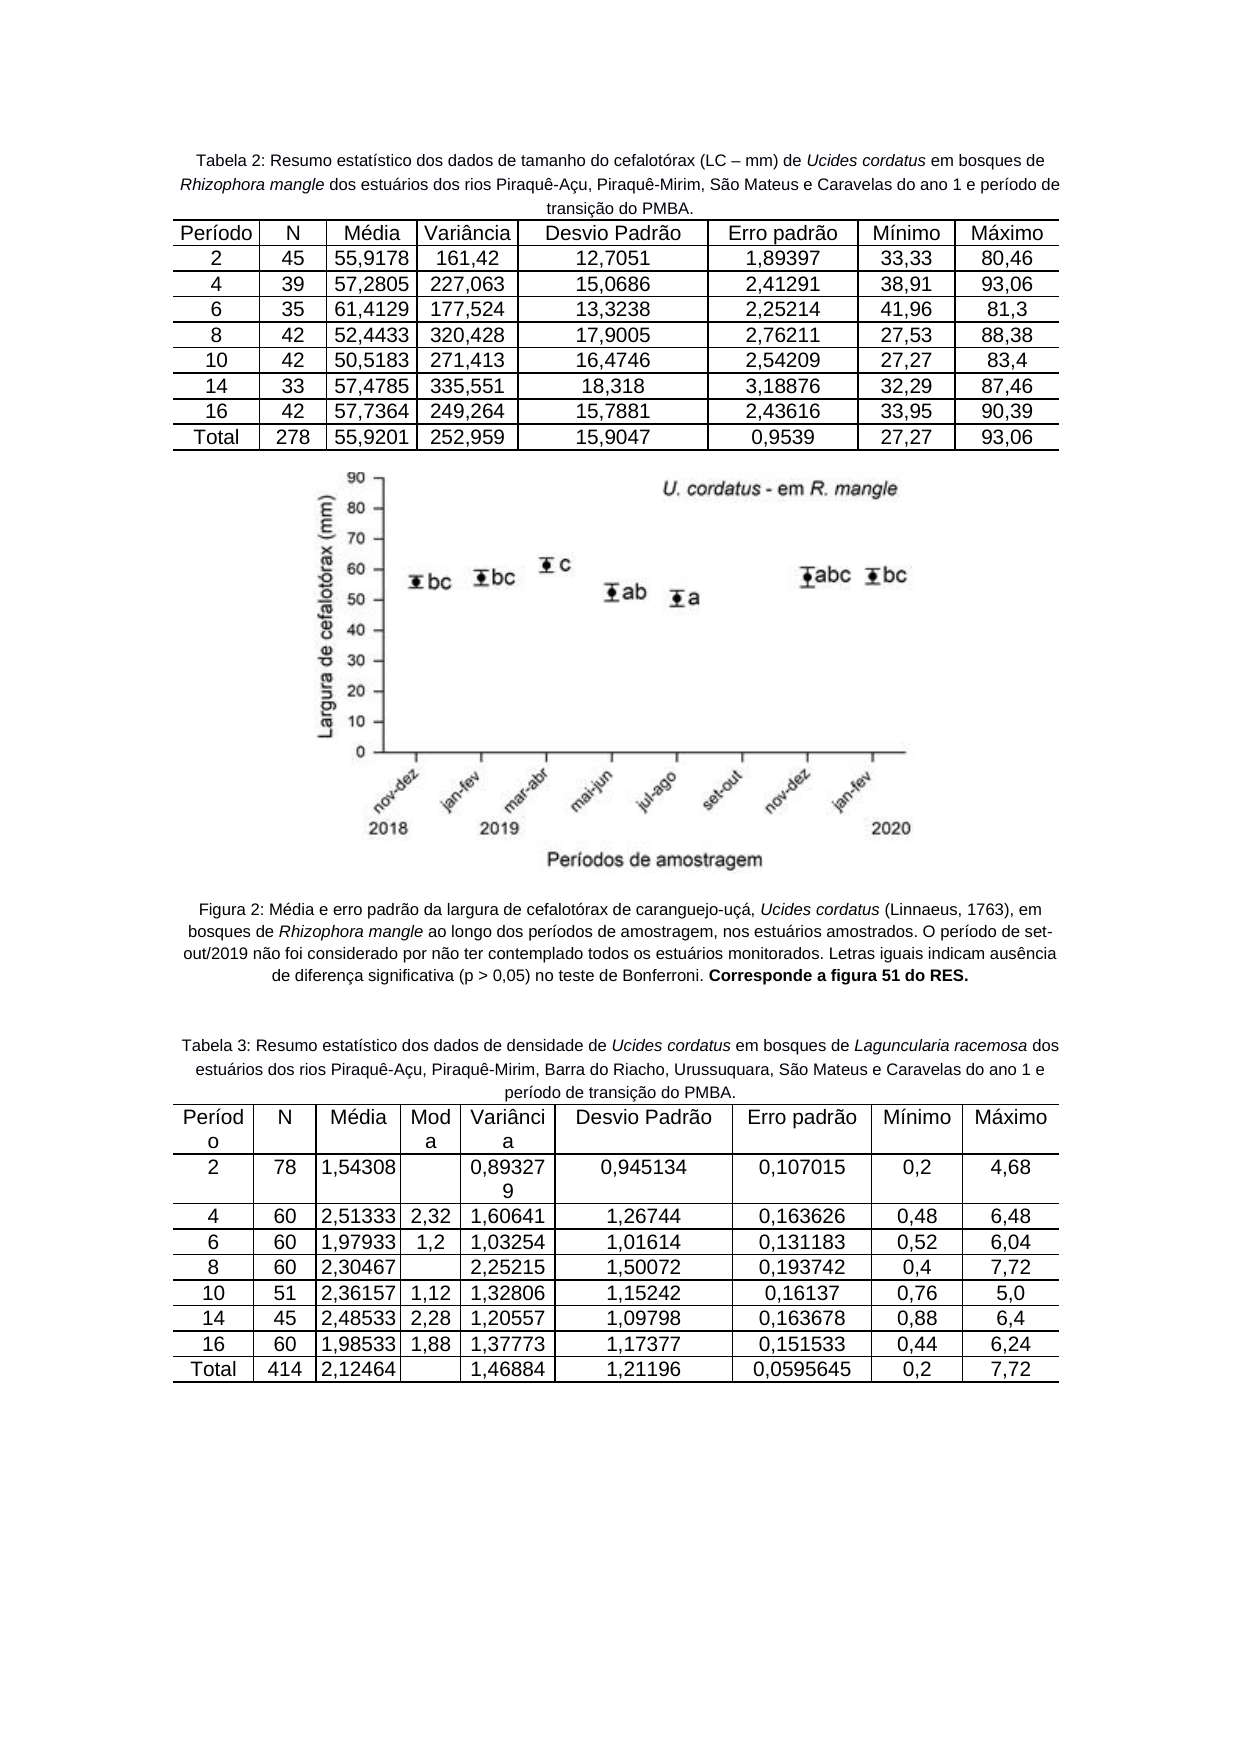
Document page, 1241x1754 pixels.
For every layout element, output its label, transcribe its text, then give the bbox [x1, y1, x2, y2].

table_cell 2,28 [401, 1306, 460, 1330]
table_header Desvio Padrão [556, 1105, 732, 1153]
table_cell 2 [173, 1155, 253, 1202]
table_cell 1,97933 [317, 1230, 400, 1253]
table_cell 2 [173, 246, 259, 270]
table_header Variância [461, 1105, 554, 1153]
table_cell 60 [254, 1255, 315, 1279]
table_cell 45 [254, 1306, 315, 1330]
table_cell 1,32806 [461, 1281, 554, 1304]
table_cell 1,60641 [461, 1204, 554, 1228]
table_cell 2,41291 [709, 272, 857, 296]
table_cell 0,88 [872, 1306, 962, 1330]
table_cell 15,7881 [519, 400, 707, 423]
table_cell 41,96 [859, 297, 954, 321]
table_cell 1,98533 [317, 1332, 400, 1356]
table_cell 0,4 [872, 1255, 962, 1279]
table_cell 16 [173, 400, 259, 423]
table_header Mínimo [872, 1105, 962, 1153]
table_cell 60 [254, 1230, 315, 1253]
table_cell 55,9178 [327, 246, 416, 270]
table_cell [401, 1357, 460, 1381]
table_cell 161,42 [418, 246, 517, 270]
table_cell 2,51333 [317, 1204, 400, 1228]
table_cell 320,428 [418, 323, 517, 347]
table_cell 0,16137 [733, 1281, 871, 1304]
table_cell 0,163678 [733, 1306, 871, 1330]
table_cell 2,36157 [317, 1281, 400, 1304]
table_cell 17,9005 [519, 323, 707, 347]
table_cell [401, 1155, 460, 1202]
table_cell 35 [260, 297, 326, 321]
table_cell 2,12464 [317, 1357, 400, 1381]
text Figura 2: Média e erro padrão da largura de cefalotórax de caranguejo-uçá, Ucides cordatus (Linnaeus, 1763), em bosques de Rhizophora mangle ao longo dos períodos de amostragem, nos estuários amostrados. O período de set-out/2019 não foi considerado por não ter contemplado todos os estuários monitorados. Letras iguais indicam ausência de diferença significativa (p > 0,05) no teste de Bonferroni. Corresponde a figura 51 do RES. [177, 900, 1063, 985]
table_cell 278 [260, 425, 326, 449]
table_cell Total [173, 1357, 253, 1381]
table_cell 3,18876 [709, 374, 857, 398]
table_cell 1,89397 [709, 246, 857, 270]
subtitle Tabela 2: Resumo estatístico dos dados de tamanho do cefalotórax (LC – mm) de Ucides cordatus em bosques de Rhizophora mangle dos estuários dos rios Piraquê-Açu, Piraquê-Mirim, São Mateus e Caravelas do ano 1 e período de transição do PMBA. [177, 148, 1063, 219]
table_cell [401, 1255, 460, 1279]
table_cell 7,72 [963, 1255, 1059, 1279]
table_cell 0,0595645 [733, 1357, 871, 1381]
table_header Variância [418, 221, 517, 245]
table_cell 271,413 [418, 348, 517, 372]
table_cell 16 [173, 1332, 253, 1356]
table_cell 0,9539 [709, 425, 857, 449]
subtitle Tabela 3: Resumo estatístico dos dados de densidade de Ucides cordatus em bosques de Laguncularia racemosa dos estuários dos rios Piraquê-Açu, Piraquê-Mirim, Barra do Riacho, Urussuquara, São Mateus e Caravelas do ano 1 e período de transição do PMBA. [177, 1032, 1063, 1103]
table_header N [260, 221, 326, 245]
table_cell 0,76 [872, 1281, 962, 1304]
table_cell 2,48533 [317, 1306, 400, 1330]
table_cell 1,46884 [461, 1357, 554, 1381]
table_cell 1,54308 [317, 1155, 400, 1202]
table_cell 1,03254 [461, 1230, 554, 1253]
table_header Mínimo [859, 221, 954, 245]
table_cell 27,27 [859, 348, 954, 372]
table_cell 60 [254, 1332, 315, 1356]
table_cell 52,4433 [327, 323, 416, 347]
table_cell 0,2 [872, 1155, 962, 1202]
table_header Máximo [963, 1105, 1059, 1153]
table_cell 57,7364 [327, 400, 416, 423]
table_cell 33,95 [859, 400, 954, 423]
table_cell 7,72 [963, 1357, 1059, 1381]
table_cell 8 [173, 1255, 253, 1279]
table_cell 42 [260, 400, 326, 423]
table_cell 60 [254, 1204, 315, 1228]
table_cell 10 [173, 348, 259, 372]
table_cell 42 [260, 348, 326, 372]
table_header Período [173, 1105, 253, 1153]
table_cell 10 [173, 1281, 253, 1304]
table_cell 0,107015 [733, 1155, 871, 1202]
table_cell 0,48 [872, 1204, 962, 1228]
table_cell 45 [260, 246, 326, 270]
table_cell 57,4785 [327, 374, 416, 398]
table_cell 2,54209 [709, 348, 857, 372]
table_cell 6,4 [963, 1306, 1059, 1330]
table_cell 1,21196 [556, 1357, 732, 1381]
table_cell 14 [173, 1306, 253, 1330]
table_cell 4,68 [963, 1155, 1059, 1202]
table_cell 61,4129 [327, 297, 416, 321]
table_cell 5,0 [963, 1281, 1059, 1304]
table_cell 4 [173, 272, 259, 296]
table_cell 15,0686 [519, 272, 707, 296]
table_cell 1,50072 [556, 1255, 732, 1279]
table_cell 1,2 [401, 1230, 460, 1253]
table_cell 78 [254, 1155, 315, 1202]
table_cell 83,4 [956, 348, 1059, 372]
table_cell 57,2805 [327, 272, 416, 296]
table_cell 27,53 [859, 323, 954, 347]
table_cell 1,17377 [556, 1332, 732, 1356]
table_cell 13,3238 [519, 297, 707, 321]
table_cell 6,24 [963, 1332, 1059, 1356]
table_cell 1,20557 [461, 1306, 554, 1330]
table_header Erro padrão [709, 221, 857, 245]
table_cell 1,09798 [556, 1306, 732, 1330]
table_header Desvio Padrão [519, 221, 707, 245]
table_cell 2,25215 [461, 1255, 554, 1279]
table_header Período [173, 221, 259, 245]
table_cell 87,46 [956, 374, 1059, 398]
table_cell 12,7051 [519, 246, 707, 270]
table_cell 2,32 [401, 1204, 460, 1228]
table_cell 16,4746 [519, 348, 707, 372]
table_cell 252,959 [418, 425, 517, 449]
table_cell 55,9201 [327, 425, 416, 449]
table_cell 227,063 [418, 272, 517, 296]
table_cell 0,945134 [556, 1155, 732, 1202]
table_header N [254, 1105, 315, 1153]
table_cell 33 [260, 374, 326, 398]
table_cell 0,151533 [733, 1332, 871, 1356]
picture [313, 472, 927, 874]
table_cell 33,33 [859, 246, 954, 270]
table_cell 4 [173, 1204, 253, 1228]
table_cell 414 [254, 1357, 315, 1381]
table_cell 2,25214 [709, 297, 857, 321]
table_cell 6,48 [963, 1204, 1059, 1228]
table_cell 2,76211 [709, 323, 857, 347]
table_header Erro padrão [733, 1105, 871, 1153]
table_header Média [317, 1105, 400, 1153]
table_cell 6,04 [963, 1230, 1059, 1253]
table_cell 8 [173, 323, 259, 347]
table_cell 0,2 [872, 1357, 962, 1381]
table_cell 2,30467 [317, 1255, 400, 1279]
table_cell 1,26744 [556, 1204, 732, 1228]
table_cell 2,43616 [709, 400, 857, 423]
table_cell 0,163626 [733, 1204, 871, 1228]
table_cell 1,88 [401, 1332, 460, 1356]
table_cell 51 [254, 1281, 315, 1304]
table_cell 14 [173, 374, 259, 398]
table_cell 32,29 [859, 374, 954, 398]
table_cell 27,27 [859, 425, 954, 449]
table_cell 88,38 [956, 323, 1059, 347]
table_cell 0,131183 [733, 1230, 871, 1253]
table_cell 1,37773 [461, 1332, 554, 1356]
table_cell 81,3 [956, 297, 1059, 321]
table_cell 0,52 [872, 1230, 962, 1253]
table_cell 1,12 [401, 1281, 460, 1304]
table_cell 93,06 [956, 272, 1059, 296]
table_header Moda [401, 1105, 460, 1153]
table_cell 6 [173, 1230, 253, 1253]
table_cell 39 [260, 272, 326, 296]
table_cell 42 [260, 323, 326, 347]
table_cell 80,46 [956, 246, 1059, 270]
table_header Média [327, 221, 416, 245]
table_cell 0,893279 [461, 1155, 554, 1202]
table_cell 1,01614 [556, 1230, 732, 1253]
table_cell 50,5183 [327, 348, 416, 372]
table_cell Total [173, 425, 259, 449]
table_cell 6 [173, 297, 259, 321]
table_cell 0,44 [872, 1332, 962, 1356]
table_cell 249,264 [418, 400, 517, 423]
table_cell 177,524 [418, 297, 517, 321]
table_cell 335,551 [418, 374, 517, 398]
table_cell 90,39 [956, 400, 1059, 423]
table_cell 18,318 [519, 374, 707, 398]
table_header Máximo [956, 221, 1059, 245]
table_cell 38,91 [859, 272, 954, 296]
table_cell 1,15242 [556, 1281, 732, 1304]
table_cell 93,06 [956, 425, 1059, 449]
table_cell 15,9047 [519, 425, 707, 449]
table_cell 0,193742 [733, 1255, 871, 1279]
